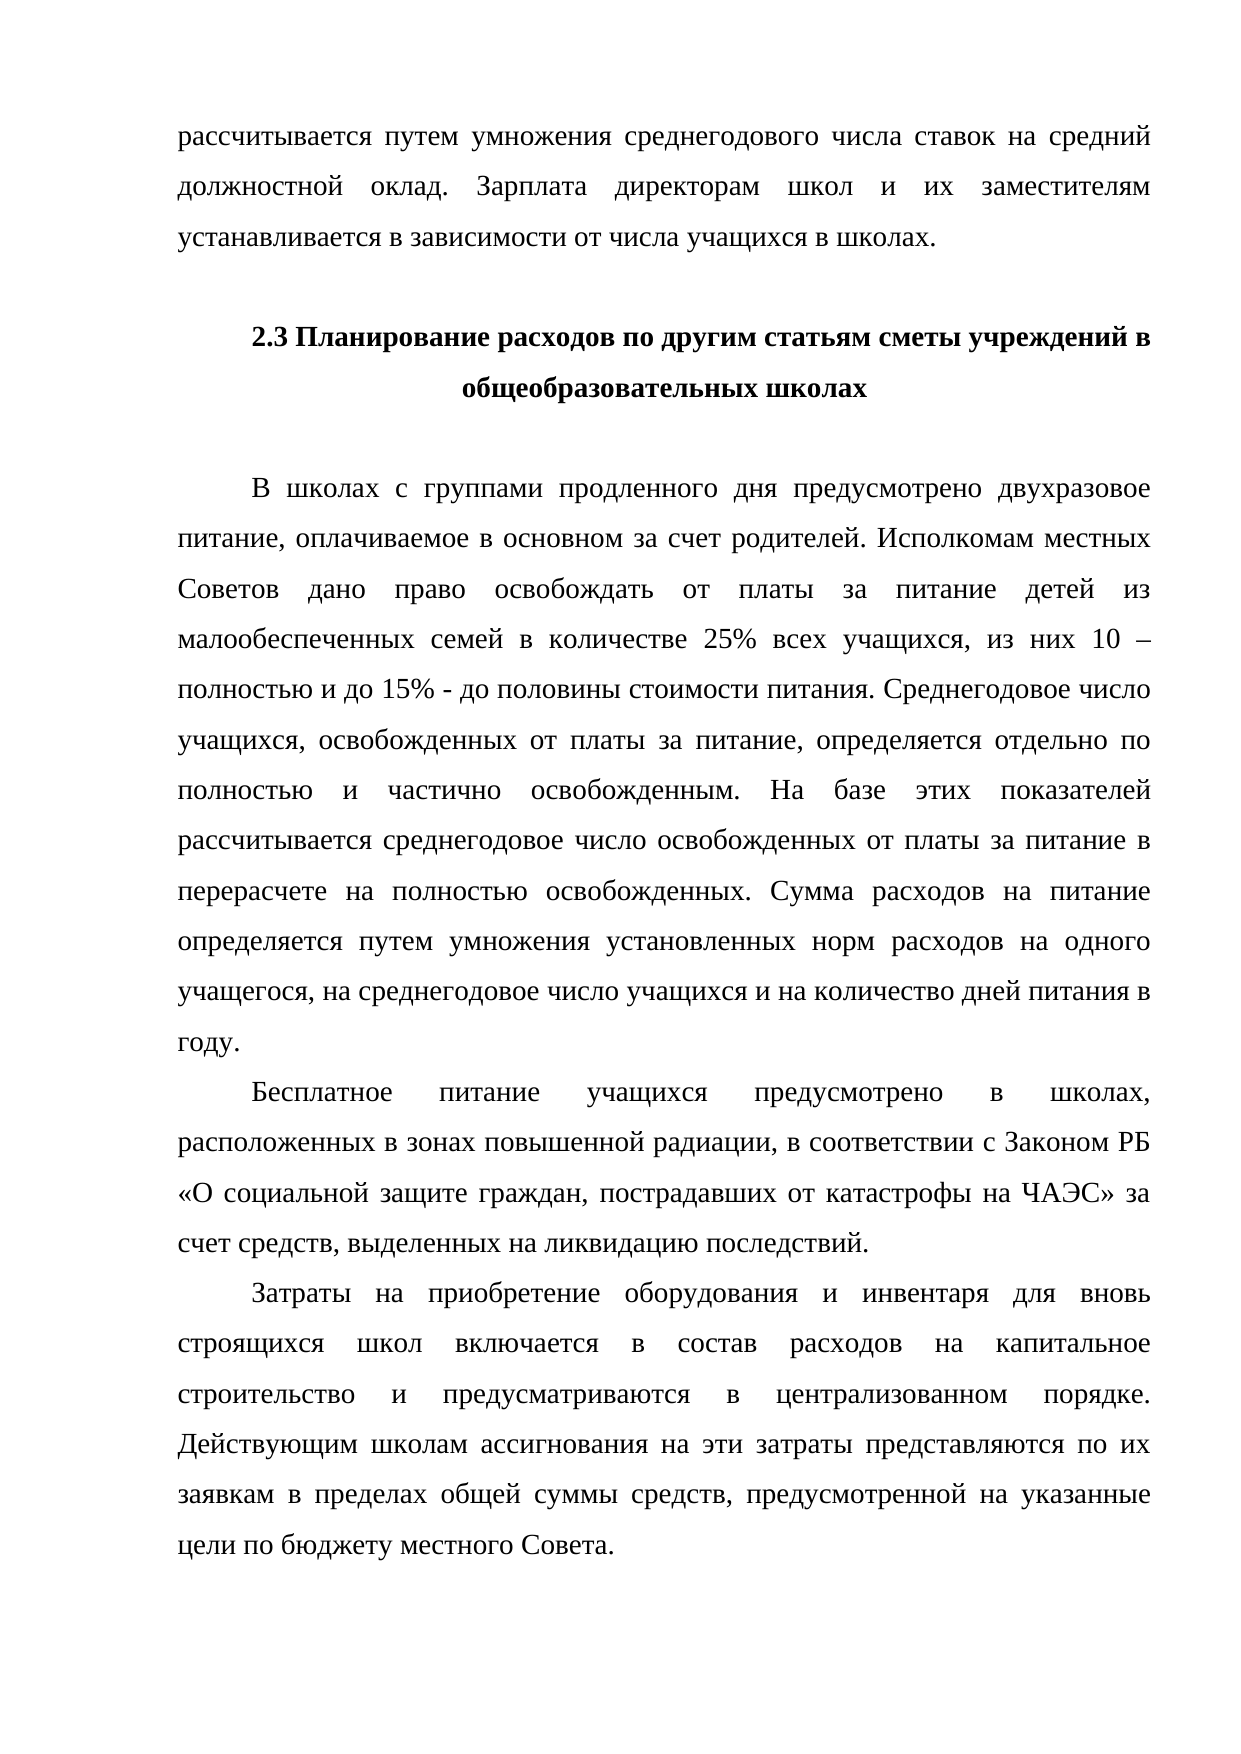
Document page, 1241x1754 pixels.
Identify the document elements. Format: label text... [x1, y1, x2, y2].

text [177, 118, 1152, 252]
text В школах с группами продленного дня предусмотрено двухразовое питание, оплачиваемое в основном за счет родителей. Исполкомам местных Советов дано право освобождать от платы за питание детей из малообеспеченных семей в количестве 25% всех учащихся, из них 10 – полностью и до 15% - до половины стоимости питания. Среднегодовое число учащихся, освобожденных от платы за питание, определяется отдельно по полностью и частично освобожденным. На базе этих показателей рассчитывается среднегодовое число освобожденных от платы за питание в перерасчете на полностью освобожденных. Сумма расходов на питание определяется путем умножения установленных норм расходов на одного учащегося, на среднегодовое число учащихся и на количество дней питания в году. [177, 470, 1152, 1057]
text 2.3 Планирование расходов по другим статьям сметы учреждений в общеобразовательных школах [177, 319, 1152, 403]
text Затраты на приобретение оборудования и инвентаря для вновь строящихся школ включается в состав расходов на капитальное строительство и предусматриваются в централизованном порядке. Действующим школам ассигнования на эти затраты представляются по их заявкам в пределах общей суммы средств, предусмотренной на указанные цели по бюджету местного Совета. [177, 1275, 1152, 1560]
text Бесплатное питание учащихся предусмотрено в школах, расположенных в зонах повышенной радиации, в соответствии с Законом РБ «О социальной защите граждан, пострадавших от катастрофы на ЧАЭС» за счет средств, выделенных на ликвидацию последствий. [177, 1074, 1152, 1258]
